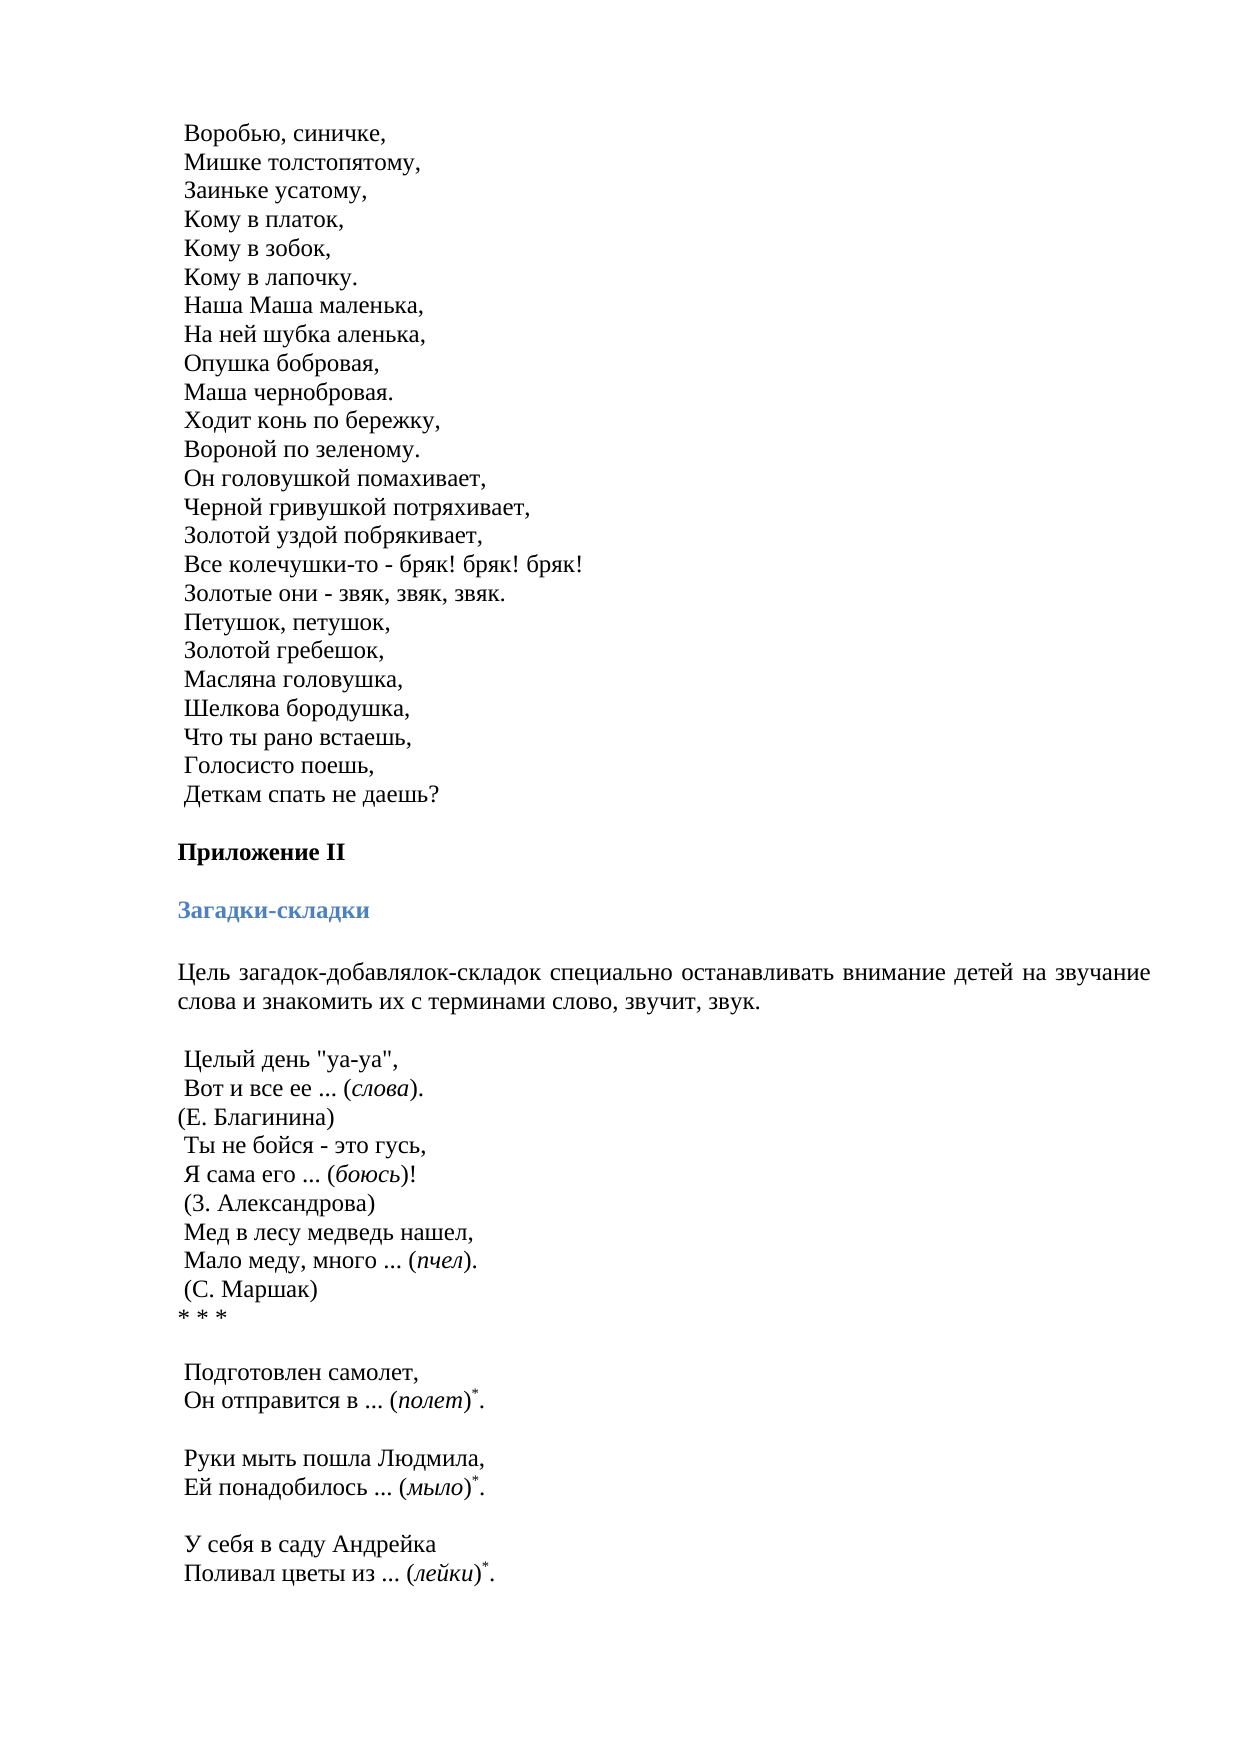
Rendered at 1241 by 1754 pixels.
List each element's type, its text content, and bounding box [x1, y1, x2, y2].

text Опушка бобровая, [177, 348, 1152, 377]
subtitle Загадки-складки [177, 895, 1152, 924]
text (Е. Благинина) [177, 1102, 1152, 1130]
text Деткам спать не даешь? [177, 779, 1152, 808]
text У себя в саду Андрейка [177, 1529, 1152, 1558]
text Цель загадок-добавлялок-складок специально останавливать внимание детей на звучание слова и знакомить их с терминами слово, звучит, звук. [177, 957, 1152, 1015]
text Маша чернобровая. [177, 377, 1152, 406]
text Вороной по зеленому. [177, 434, 1152, 463]
text Золотые они - звяк, звяк, звяк. [177, 578, 1152, 607]
text Голосисто поешь, [177, 751, 1152, 779]
text Кому в платок, [177, 204, 1152, 233]
text Ходит конь по бережку, [177, 406, 1152, 434]
text * * * [177, 1303, 1152, 1332]
text Наша Маша маленька, [177, 291, 1152, 319]
text Мишке толстопятому, [177, 147, 1152, 176]
text Петушок, петушок, [177, 607, 1152, 636]
text Мед в лесу медведь нашел, [177, 1217, 1152, 1245]
text Заиньке усатому, [177, 176, 1152, 204]
text Подготовлен самолет, [177, 1357, 1152, 1385]
text Черной гривушкой потряхивает, [177, 492, 1152, 521]
text Все колечушки-то - бряк! бряк! бряк! [177, 549, 1152, 578]
text Мало меду, много ... (пчел). [177, 1245, 1152, 1274]
text Кому в лапочку. [177, 262, 1152, 291]
text Воробью, синичке, [177, 118, 1152, 147]
text Золотой гребешок, [177, 636, 1152, 664]
text Шелкова бородушка, [177, 693, 1152, 722]
text Что ты рано встаешь, [177, 722, 1152, 751]
subtitle Приложение II [177, 837, 1152, 866]
text Целый день "уа-уа", [177, 1044, 1152, 1073]
text Кому в зобок, [177, 233, 1152, 262]
text На ней шубка аленька, [177, 319, 1152, 348]
text Масляна головушка, [177, 664, 1152, 693]
text Он головушкой помахивает, [177, 463, 1152, 492]
text Руки мыть пошла Людмила, [177, 1443, 1152, 1472]
text Вот и все ее ... (слова). [177, 1073, 1152, 1102]
text Ей понадобилось ... (мыло)*. [177, 1472, 1152, 1500]
text Золотой уздой побрякивает, [177, 521, 1152, 549]
text (С. Маршак) [177, 1274, 1152, 1303]
text (3. Александрова) [177, 1188, 1152, 1217]
text Он отправится в ... (полет)*. [177, 1385, 1152, 1414]
text Я сама его ... (боюсь)! [177, 1159, 1152, 1188]
text Поливал цветы из ... (лейки)*. [177, 1558, 1152, 1587]
text Ты не бойся - это гусь, [177, 1130, 1152, 1159]
